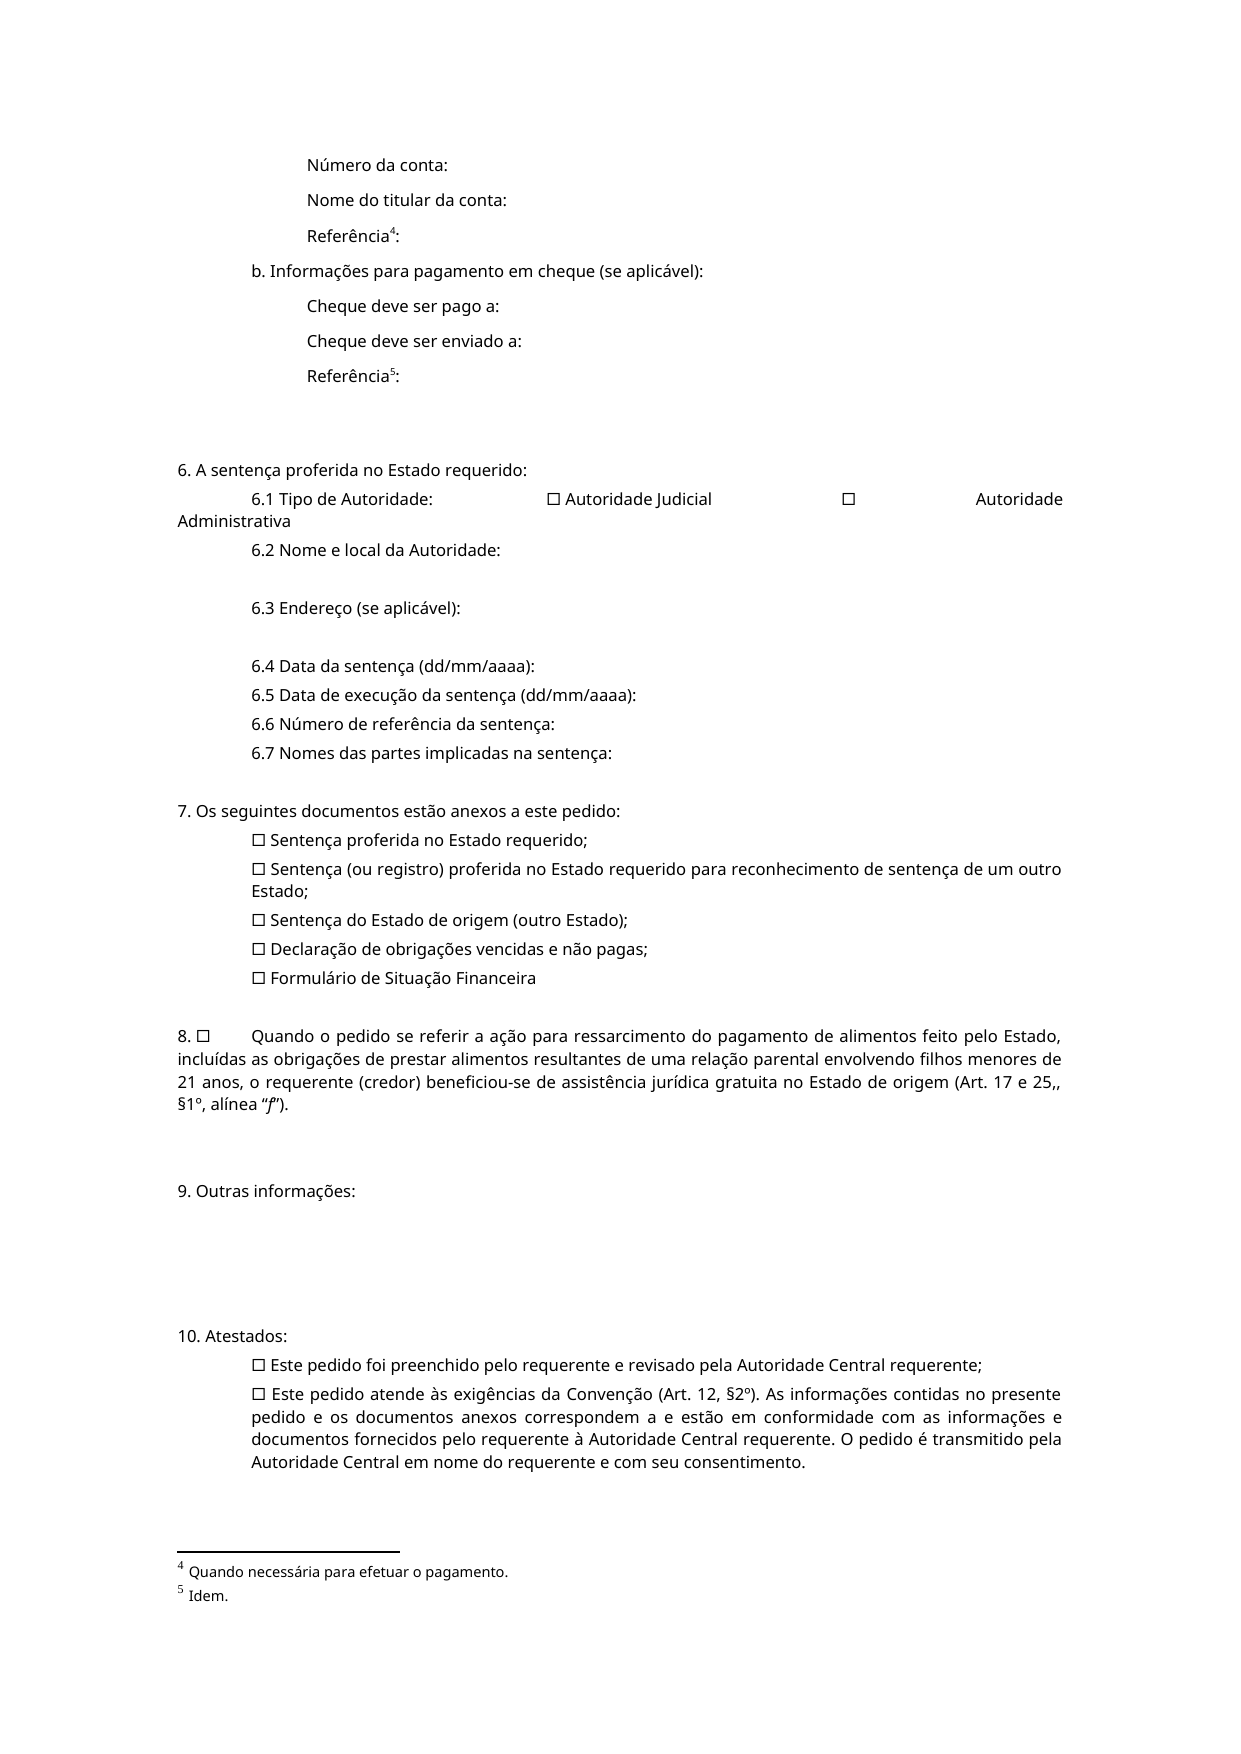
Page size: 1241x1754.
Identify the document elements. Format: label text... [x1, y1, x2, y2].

text Formulário de Situação Financeira [251, 967, 1063, 990]
text 6. A sentença proferida no Estado requerido: [177, 458, 1063, 481]
text 7. Os seguintes documentos estão anexos a este pedido: [177, 799, 1063, 822]
table_cell Número da conta: [295, 148, 576, 183]
text Sentença (ou registro) proferida no Estado requerido para reconhecimento de sentença de um outro Estado; [251, 857, 1063, 903]
text 6.4 Data da sentença (dd/mm/aaaa): [251, 655, 1063, 677]
text Este pedido atende às exigências da Convenção (Art. 12, §2º). As informações contidas no presente pedido e os documentos anexos correspondem a e estão em conformidade com as informações e documentos fornecidos pelo requerente à Autoridade Central requerente. O pedido é transmitido pela Autoridade Central em nome do requerente e com seu consentimento. [251, 1383, 1063, 1473]
text 9. Outras informações: [177, 1180, 1063, 1203]
table_header Cheque deve ser pago a: [295, 289, 1019, 324]
text 8. Quando o pedido se referir a ação para ressarcimento do pagamento de alimentos feito pelo Estado, incluídas as obrigações de prestar alimentos resultantes de uma relação parental envolvendo filhos menores de 21 anos, o requerente (credor) beneficiou-se de assistência jurídica gratuita no Estado de origem (Art. 17 e 25,, §1º, alínea “f”). [177, 1025, 1063, 1116]
text 6.2 Nome e local da Autoridade: [177, 539, 1063, 562]
text Este pedido foi preenchido pelo requerente e revisado pela Autoridade Central requerente; [177, 1354, 1063, 1376]
table_cell Cheque deve ser enviado a: [295, 324, 1019, 359]
text Sentença proferida no Estado requerido; [177, 828, 1063, 851]
table_cell Nome do titular da conta: [295, 183, 576, 218]
table_cell Referência: [295, 218, 576, 253]
text 6.6 Número de referência da sentença: [251, 713, 1063, 735]
text 6.7 Nomes das partes implicadas na sentença: [177, 742, 1063, 764]
text Sentença do Estado de origem (outro Estado); [251, 909, 1063, 932]
table_cell Referência: [295, 359, 1019, 394]
text 6.5 Data de execução da sentença (dd/mm/aaaa): [251, 684, 1063, 706]
text 10. Atestados: [177, 1325, 1063, 1347]
text 6.3 Endereço (se aplicável): [177, 597, 1063, 619]
text b. Informações para pagamento em cheque (se aplicável): [177, 259, 1063, 282]
text 6.1 Tipo de Autoridade: Autoridade Judicial Autoridade Administrativa [177, 487, 1063, 533]
text Declaração de obrigações vencidas e não pagas; [251, 938, 1063, 961]
